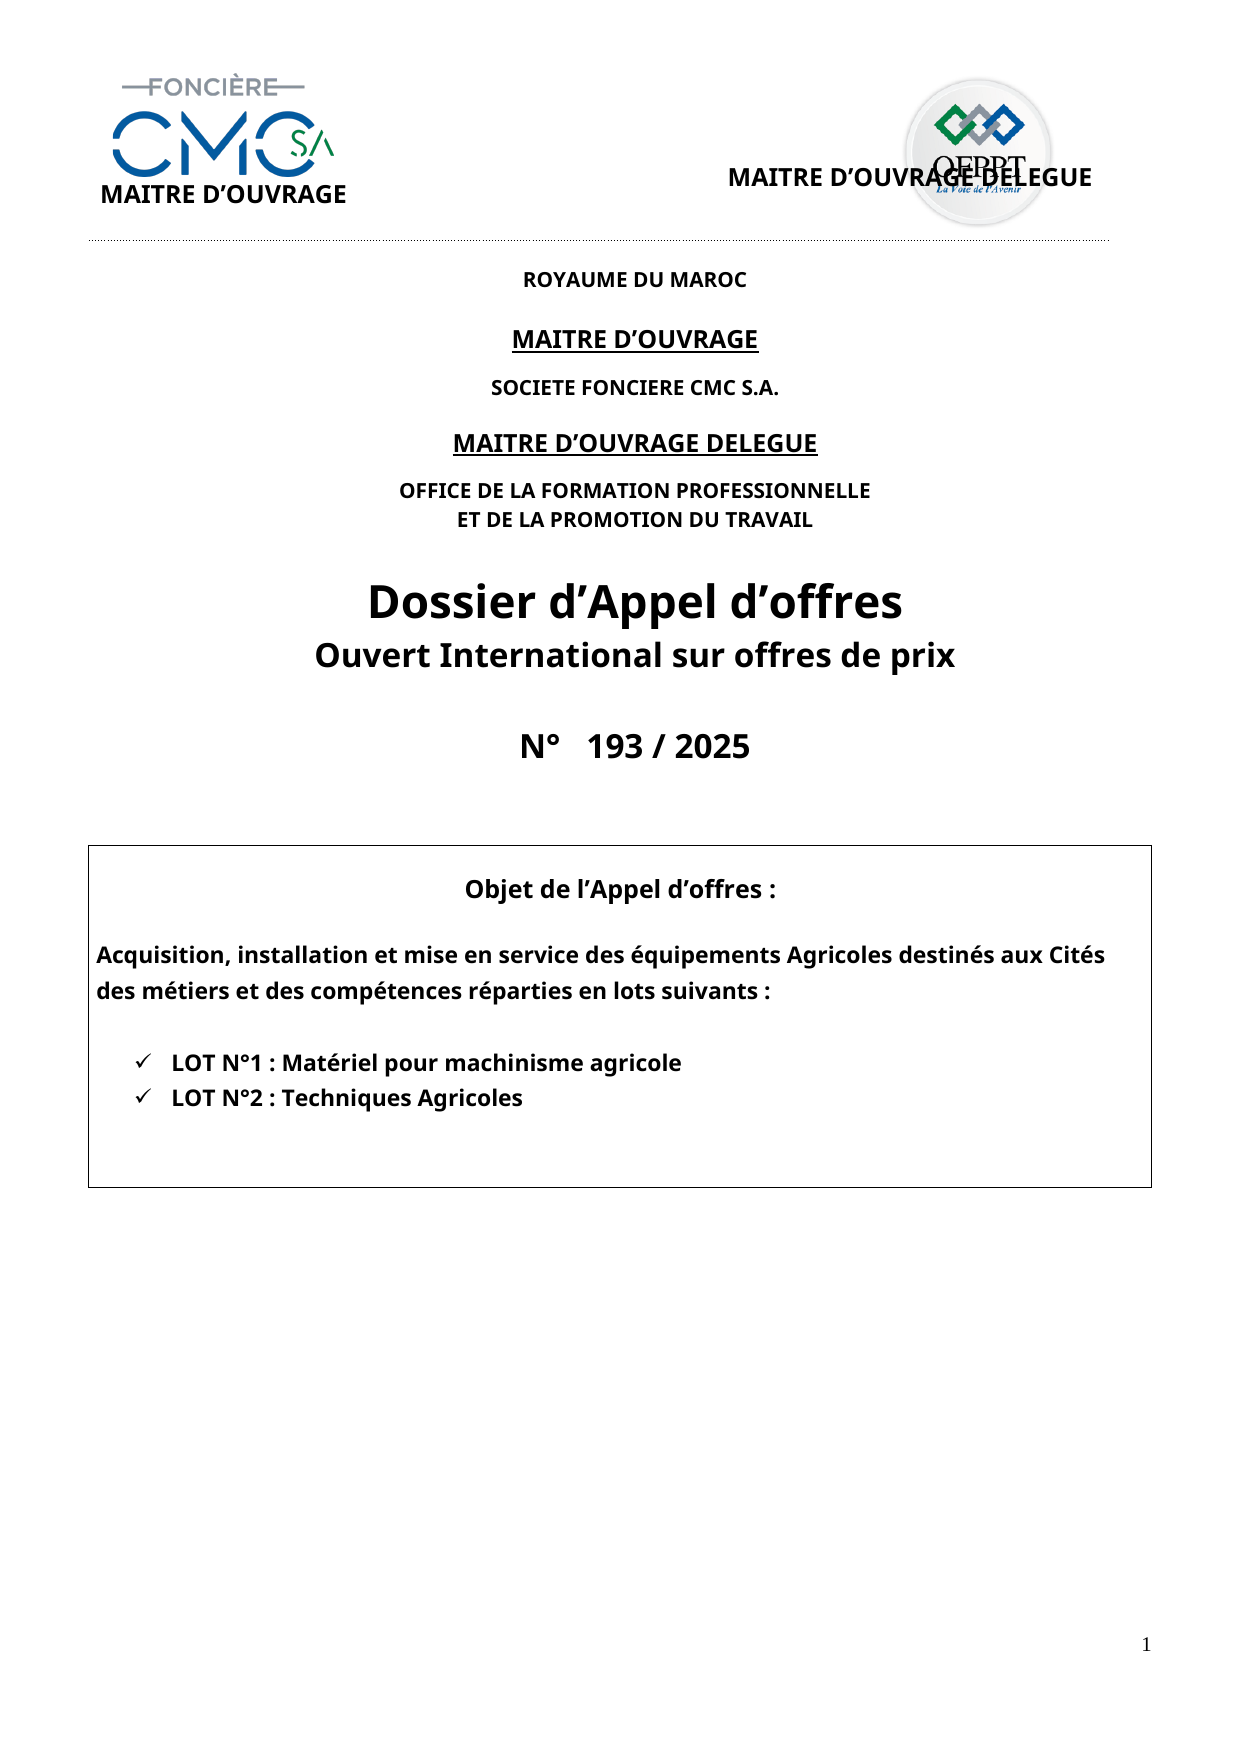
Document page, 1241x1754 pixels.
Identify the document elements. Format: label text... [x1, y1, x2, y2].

subtitle ET DE LA PROMOTION DU TRAVAIL [118, 505, 1152, 533]
subtitle Dossier d’Appel d’offres [118, 569, 1152, 632]
text Ouvert International sur offres de prix [118, 632, 1152, 677]
subtitle MAITRE D’OUVRAGE DELEGUE [118, 425, 1152, 459]
table_header Objet de l’Appel d’offres : Acquisition, installation et mise en service des équipements Agricoles destinés aux Cités des métiers et des compétences réparties en lots suivants : LOT N°1 : Matériel pour machinisme agricole LOT N°2 : Techniques Agricoles [89, 846, 1151, 1187]
subtitle ROYAUME DU MAROC [118, 265, 1152, 293]
picture [112, 73, 334, 177]
picture [899, 73, 1057, 231]
subtitle MAITRE D’OUVRAGE [118, 322, 1152, 356]
subtitle SOCIETE FONCIERE CMC S.A. [118, 373, 1152, 401]
subtitle OFFICE DE LA FORMATION PROFESSIONNELLE [118, 476, 1152, 505]
text N° 193 / 2025 [118, 723, 1152, 768]
picture [1046, 170, 1057, 183]
